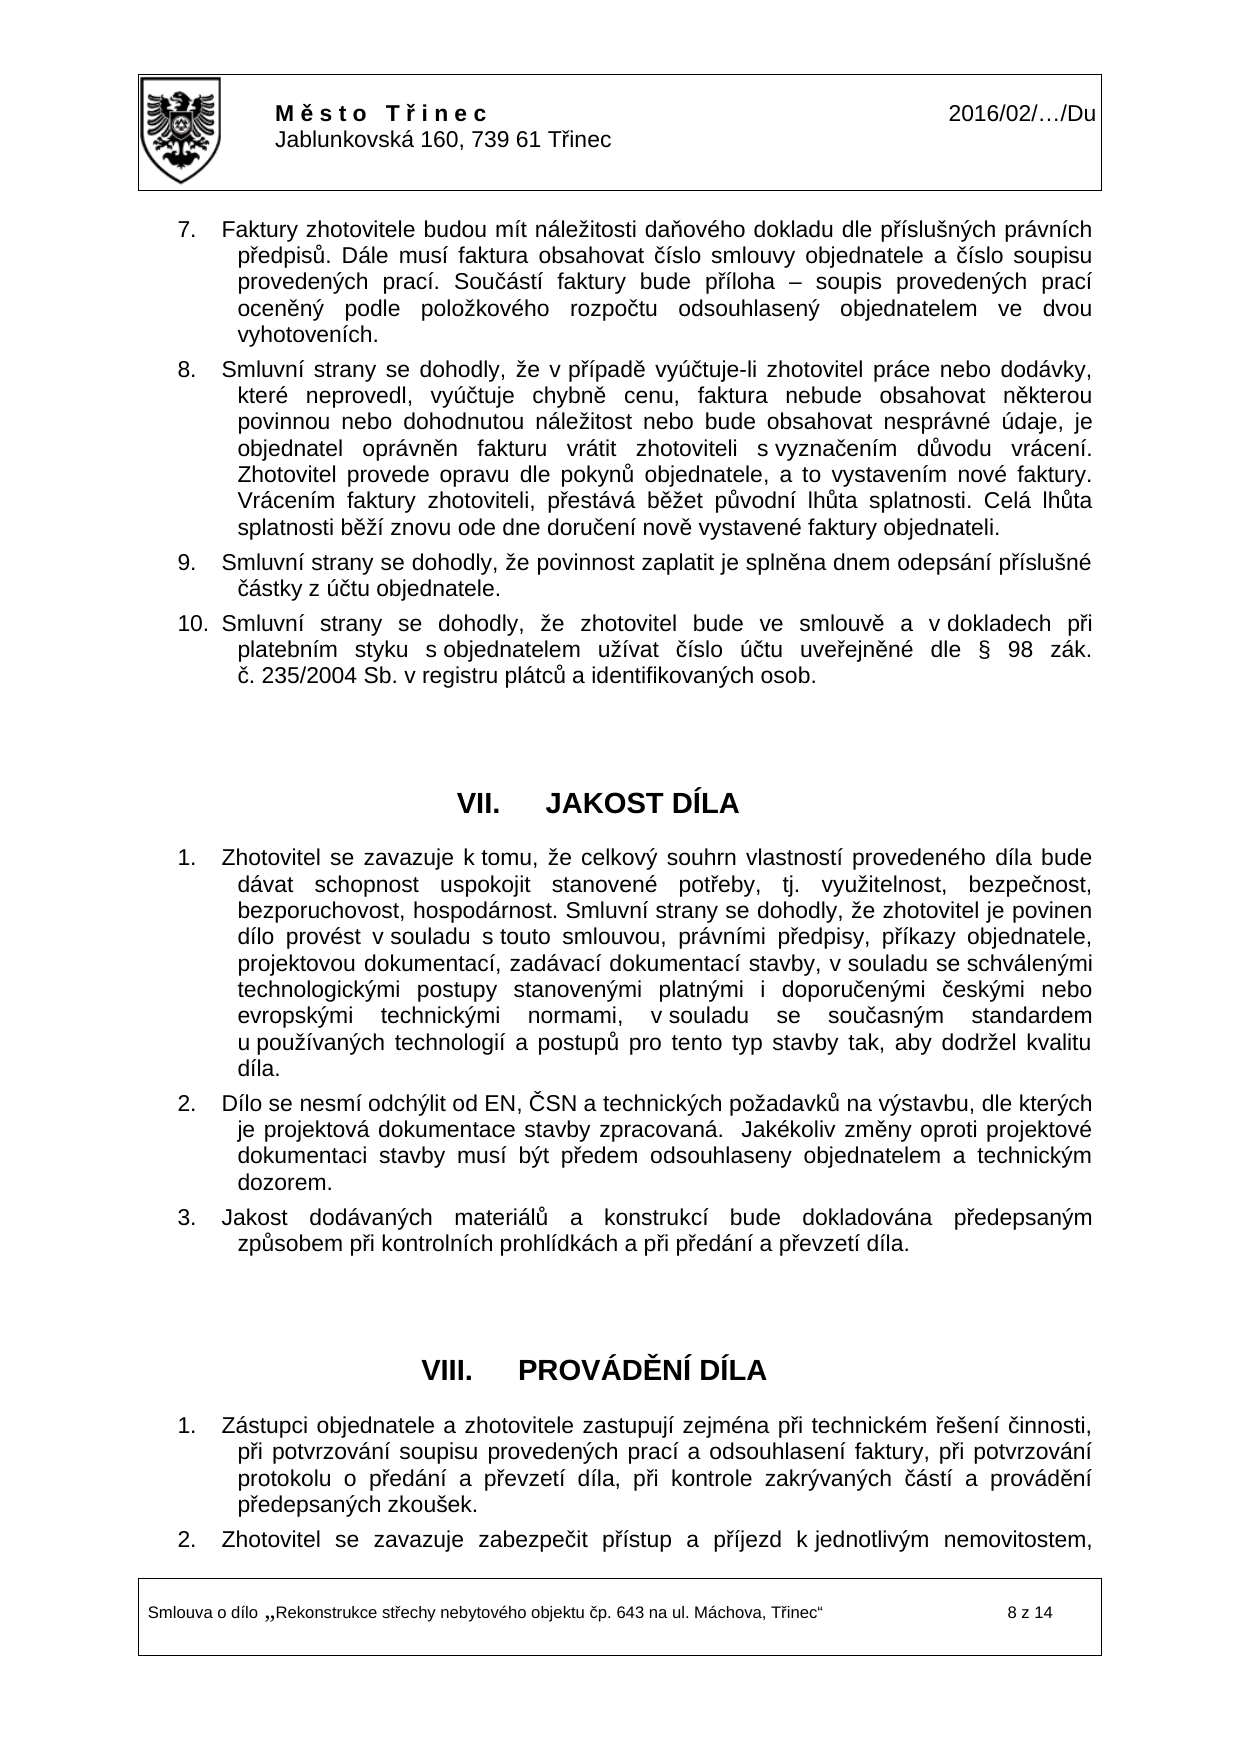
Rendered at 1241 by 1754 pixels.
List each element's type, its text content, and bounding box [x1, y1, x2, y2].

subtitle 9. Smluvní strany se dohodly, že povinnost zaplatit je splněna dnem odepsání příslušné částky z účtu objednatele. [177, 548, 1093, 601]
subtitle 2. Dílo se nesmí odchýlit od EN, ČSN a technických požadavků na výstavbu, dle kterých je projektová dokumentace stavby zpracovaná. Jakékoliv změny oproti projektové dokumentaci stavby musí být předem odsouhlaseny objednatelem a technickým dozorem. [177, 1090, 1093, 1195]
subtitle 8. Smluvní strany se dohodly, že v případě vyúčtuje-li zhotovitel práce nebo dodávky, které neprovedl, vyúčtuje chybně cenu, faktura nebude obsahovat některou povinnou nebo dohodnutou náležitost nebo bude obsahovat nesprávné údaje, je objednatel oprávněn fakturu vrátit zhotoviteli s vyznačením důvodu vrácení. Zhotovitel provede opravu dle pokynů objednatele, a to vystavením nové faktury. Vrácením faktury zhotoviteli, přestává běžet původní lhůta splatnosti. Celá lhůta splatnosti běží znovu ode dne doručení nově vystavené faktury objednateli. [177, 356, 1093, 540]
subtitle PROVÁDĚNÍ DÍLA [148, 1353, 1093, 1387]
subtitle 1. Zhotovitel se zavazuje k tomu, že celkový souhrn vlastností provedeného díla bude dávat schopnost uspokojit stanovené potřeby, tj. využitelnost, bezpečnost, bezporuchovost, hospodárnost. Smluvní strany se dohodly, že zhotovitel je povinen dílo provést v souladu s touto smlouvou, právními předpisy, příkazy objednatele, projektovou dokumentací, zadávací dokumentací stavby, v souladu se schválenými technologickými postupy stanovenými platnými i doporučenými českými nebo evropskými technickými normami, v souladu se současným standardem u používaných technologií a postupů pro tento typ stavby tak, aby dodržel kvalitu díla. [177, 844, 1093, 1081]
subtitle 10. Smluvní strany se dohodly, že zhotovitel bude ve smlouvě a v dokladech při platebním styku s objednatelem užívat číslo účtu uveřejněné dle § 98 zák. č. 235/2004 Sb. v registru plátců a identifikovaných osob. [177, 609, 1093, 688]
subtitle 7. Faktury zhotovitele budou mít náležitosti daňového dokladu dle příslušných právních předpisů. Dále musí faktura obsahovat číslo smlouvy objednatele a číslo soupisu provedených prací. Součástí faktury bude příloha – soupis provedených prací oceněný podle položkového rozpočtu odsouhlasený objednatelem ve dvou vyhotoveních. [177, 216, 1093, 347]
subtitle 1. Zástupci objednatele a zhotovitele zastupují zejména při technickém řešení činnosti, při potvrzování soupisu provedených prací a odsouhlasení faktury, při potvrzování protokolu o předání a převzetí díla, při kontrole zakrývaných částí a provádění předepsaných zkoušek. [177, 1412, 1093, 1517]
subtitle 3. Jakost dodávaných materiálů a konstrukcí bude dokladována předepsaným způsobem při kontrolních prohlídkách a při předání a převzetí díla. [177, 1203, 1093, 1256]
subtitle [177, 1526, 1093, 1552]
subtitle JAKOST DÍLA [148, 786, 1093, 819]
